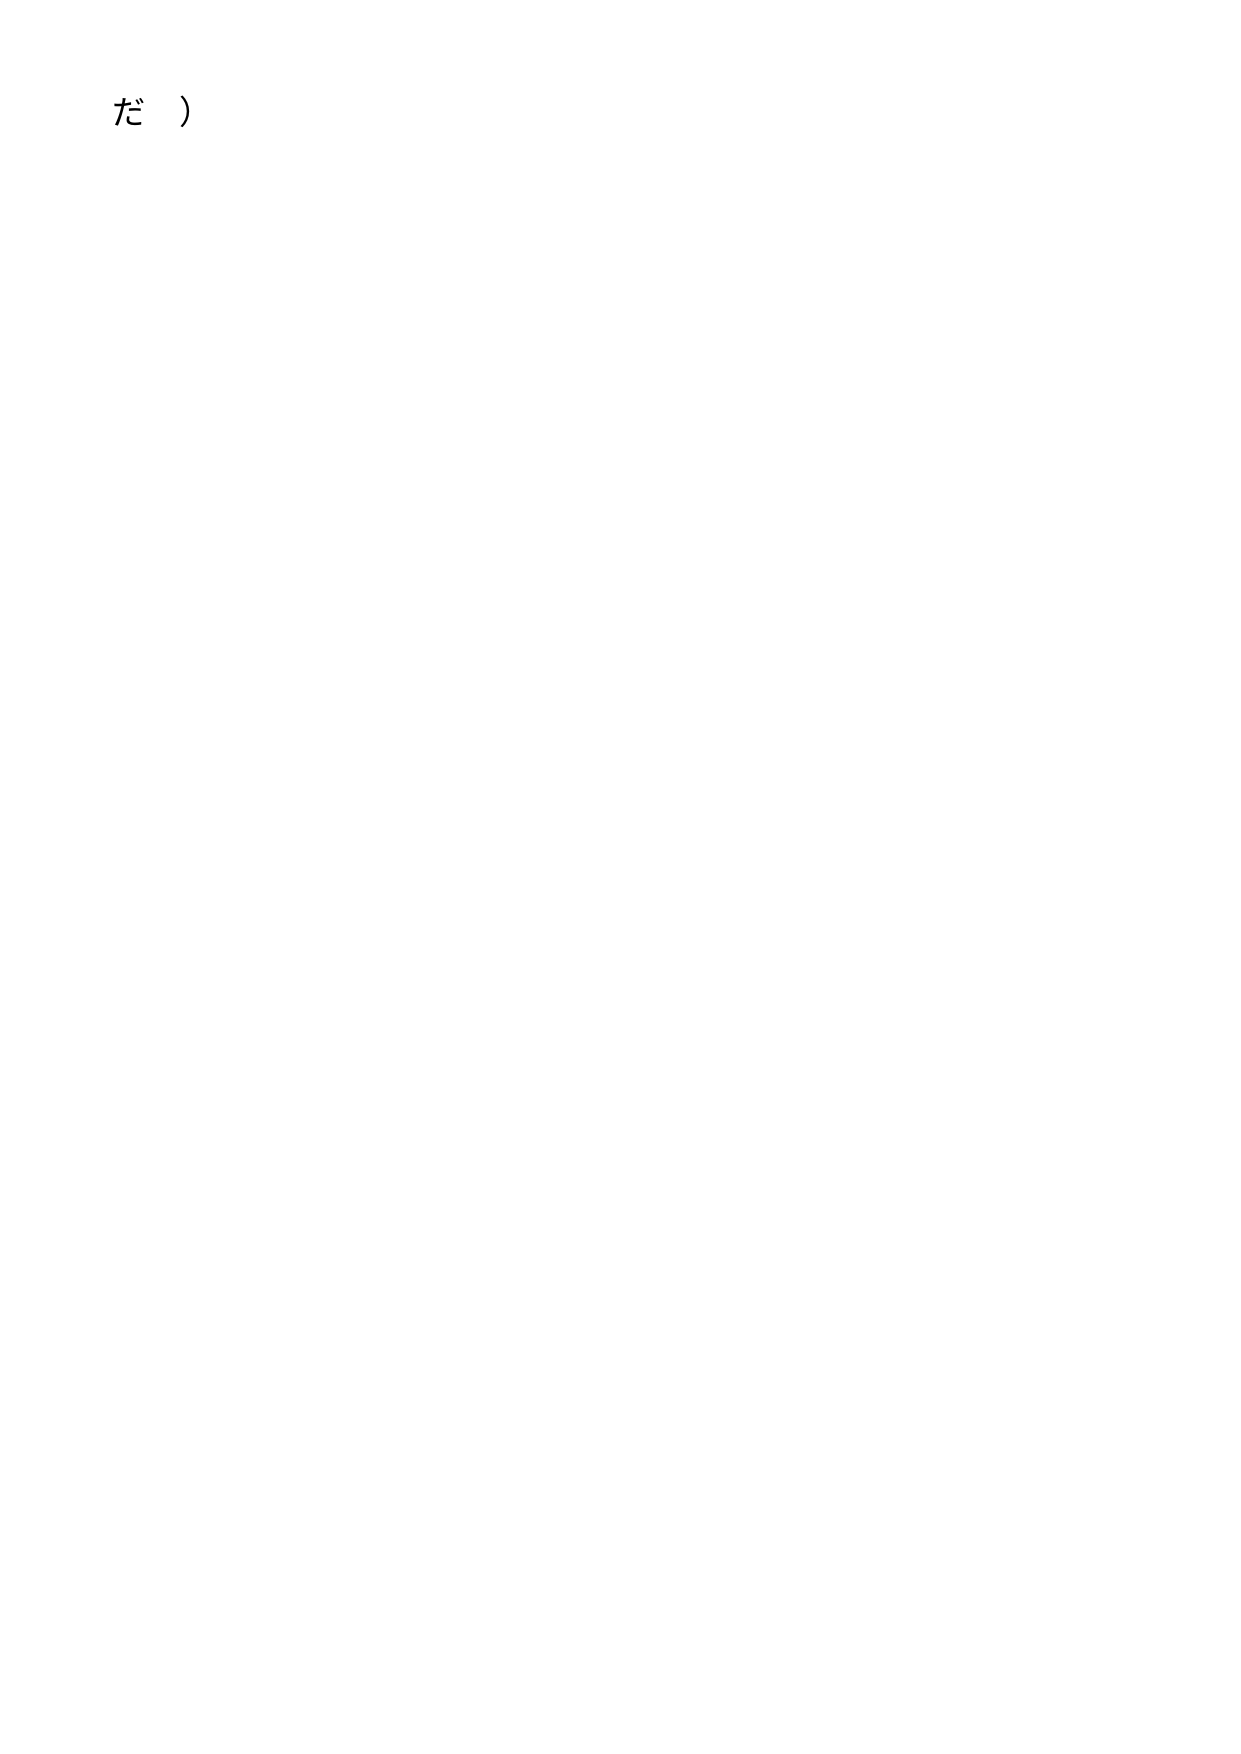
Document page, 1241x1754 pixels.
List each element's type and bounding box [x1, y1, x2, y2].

text [112, 72, 1128, 147]
